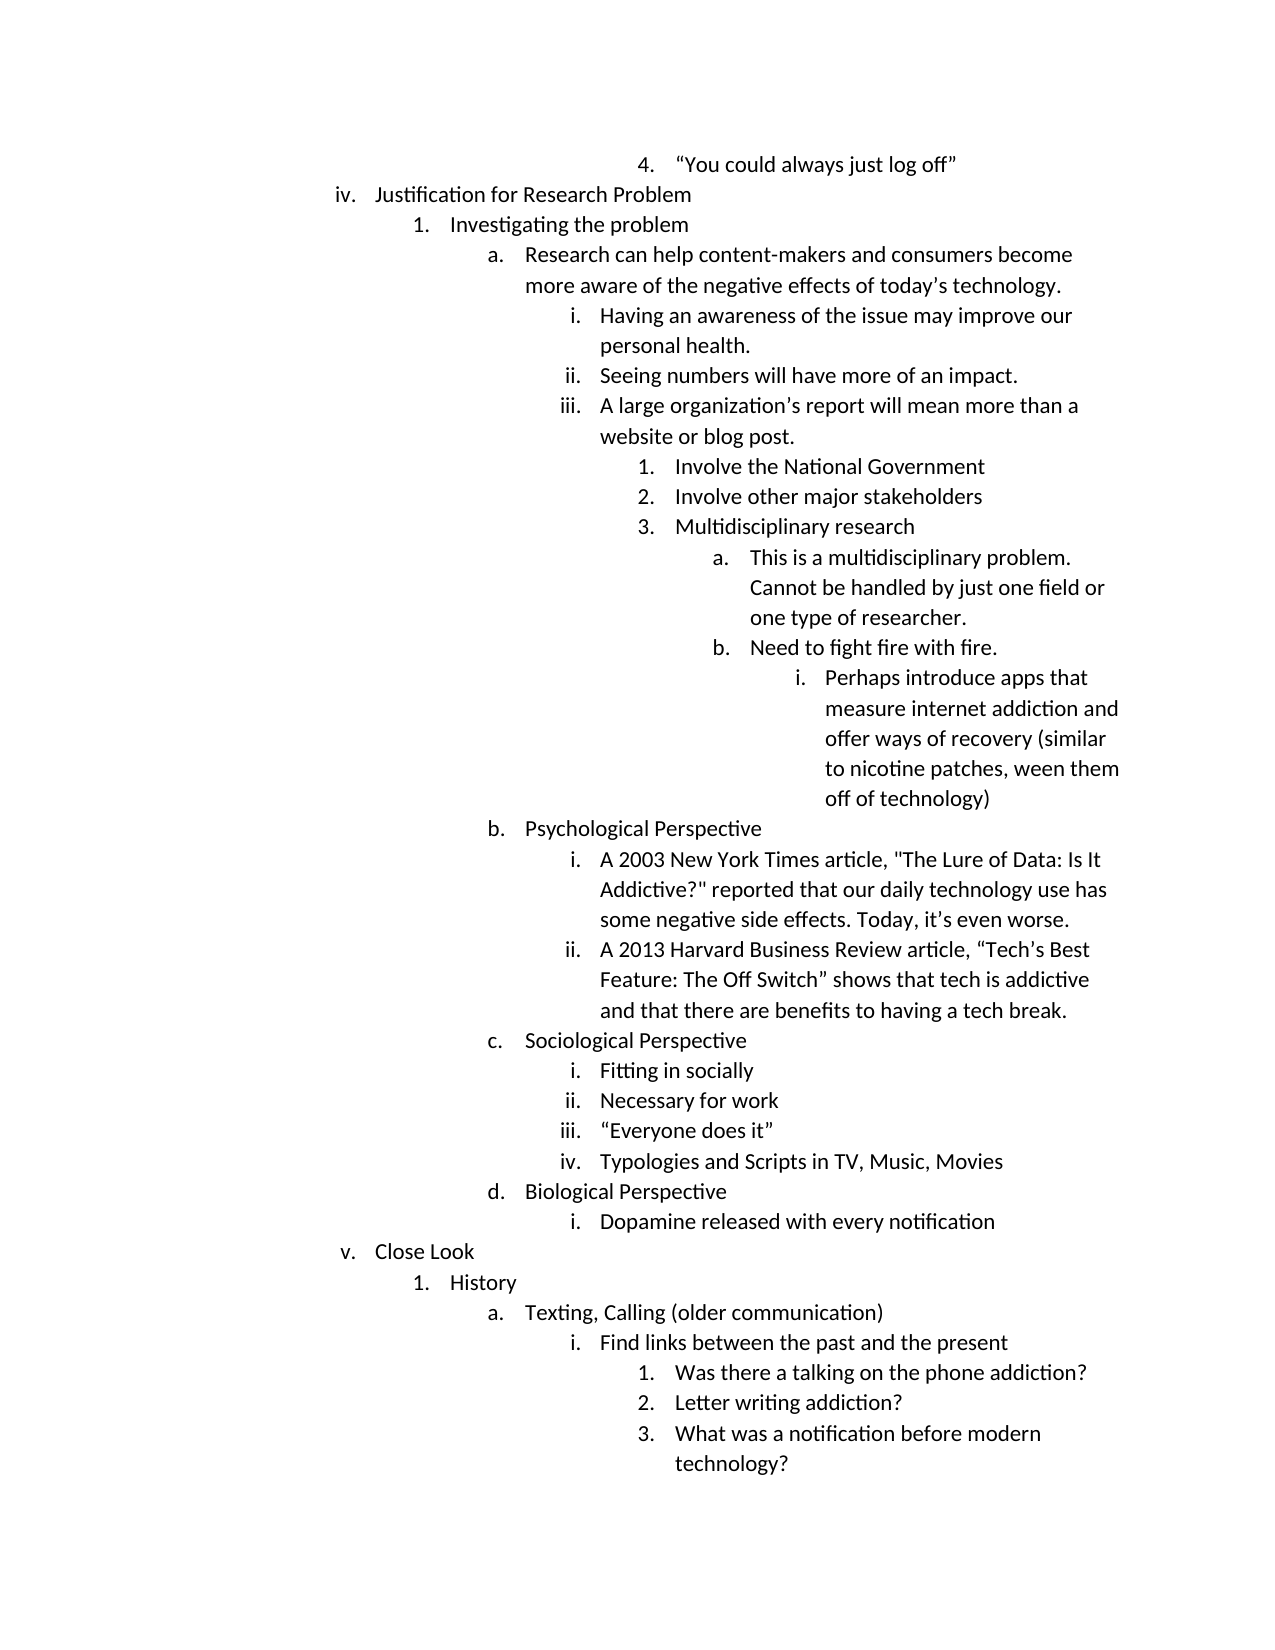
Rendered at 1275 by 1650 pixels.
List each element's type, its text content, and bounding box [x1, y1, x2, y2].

list History [412, 1268, 1125, 1296]
list A large organization’s report will mean more than a website or blog post. [581, 392, 1125, 450]
list Psychological Perspective [487, 814, 1125, 843]
list Justification for Research Problem [356, 180, 1125, 208]
list “Everyone does it” [581, 1117, 1125, 1145]
list Investigating the problem [412, 210, 1125, 238]
list Need to fight fire with fire. [712, 633, 1125, 661]
list Typologies and Scripts in TV, Music, Movies [581, 1147, 1125, 1175]
list Find links between the past and the present [581, 1328, 1125, 1356]
list Necessary for work [581, 1086, 1125, 1114]
list Texting, Calling (older communication) [487, 1298, 1125, 1326]
list A 2003 New York Times article, "The Lure of Data: Is It Addictive?" reported that our daily technology use has some negative side effects. Today, it’s even worse. [581, 845, 1125, 933]
list This is a multidisciplinary problem. Cannot be handled by just one field or one type of researcher. [712, 543, 1125, 631]
list A 2013 Harvard Business Review article, “Tech’s Best Feature: The Off Switch” shows that tech is addictive and that there are benefits to having a tech break. [581, 935, 1125, 1024]
list Research can help content-makers and consumers become more aware of the negative effects of today’s technology. [487, 241, 1125, 299]
list Dopamine released with every notification [581, 1207, 1125, 1235]
list Close Look [356, 1237, 1125, 1266]
list Letter writing addiction? [637, 1388, 1125, 1417]
list Sociological Perspective [487, 1026, 1125, 1054]
list Involve the National Government [637, 452, 1125, 480]
list Having an awareness of the issue may improve our personal health. [581, 301, 1125, 359]
list Fitting in socially [581, 1056, 1125, 1084]
list “You could always just log off” [637, 150, 1125, 178]
list Perhaps introduce apps that measure internet addiction and offer ways of recovery (similar to nicotine patches, ween them off of technology) [806, 663, 1125, 812]
list What was a notification before modern technology? [637, 1419, 1125, 1477]
list Seeing numbers will have more of an impact. [581, 361, 1125, 389]
list Multidisciplinary research [637, 512, 1125, 541]
list Was there a talking on the phone addiction? [637, 1358, 1125, 1386]
list Involve other major stakeholders [637, 482, 1125, 510]
list Biological Perspective [487, 1177, 1125, 1205]
